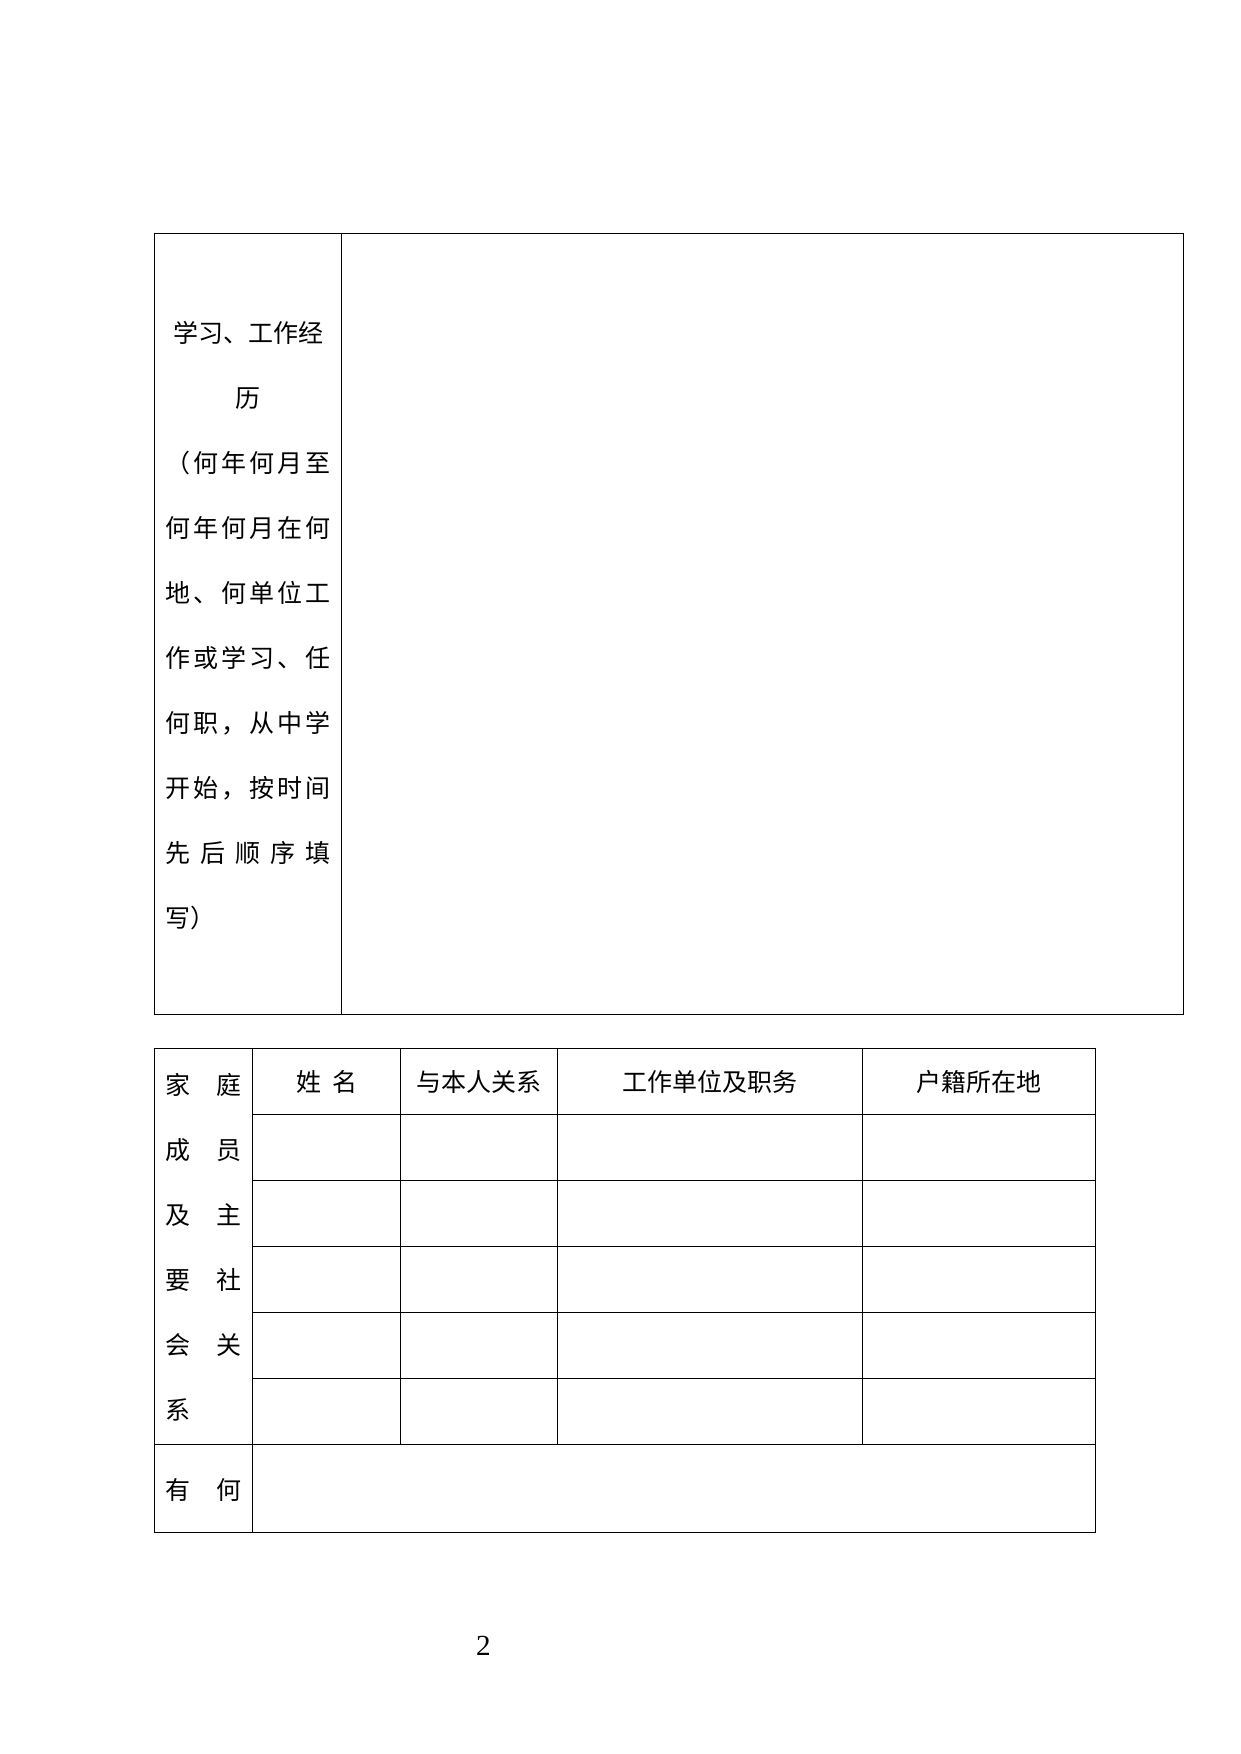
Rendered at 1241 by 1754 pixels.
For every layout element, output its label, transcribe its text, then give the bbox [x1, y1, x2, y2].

table_header 户籍所在地 [863, 1049, 1095, 1113]
table_header 与本人关系 [401, 1049, 557, 1113]
table_cell [863, 1379, 1095, 1444]
table_cell [558, 1181, 862, 1246]
table_cell 学习、工作经历 （何年何月至何年何月在何地、何单位工作或学习、任何职，从中学开始，按时间先后顺序填写） [155, 234, 341, 1014]
table_cell [558, 1313, 862, 1378]
table_cell [253, 1247, 400, 1312]
table_cell 有 何特 长及 突出 业绩 [155, 1445, 252, 1532]
table_cell [253, 1379, 400, 1444]
table_cell [863, 1181, 1095, 1246]
table_header 姓 名 [253, 1049, 400, 1113]
table_cell [253, 1181, 400, 1246]
table_cell [863, 1115, 1095, 1179]
table_cell [401, 1181, 557, 1246]
table_cell [253, 1313, 400, 1378]
table_cell [558, 1247, 862, 1312]
table_cell [342, 234, 1183, 1014]
table_header 工作单位及职务 [558, 1049, 862, 1113]
table_cell [863, 1313, 1095, 1378]
table_header 家 庭成 员及 主要 社会 关系 [155, 1049, 252, 1444]
table_cell [401, 1379, 557, 1444]
table_cell [253, 1115, 400, 1179]
table_cell [253, 1445, 1095, 1532]
table_cell [401, 1313, 557, 1378]
table_cell [863, 1247, 1095, 1312]
table_cell [558, 1379, 862, 1444]
table_cell [401, 1247, 557, 1312]
table_cell [401, 1115, 557, 1179]
table_cell [558, 1115, 862, 1179]
